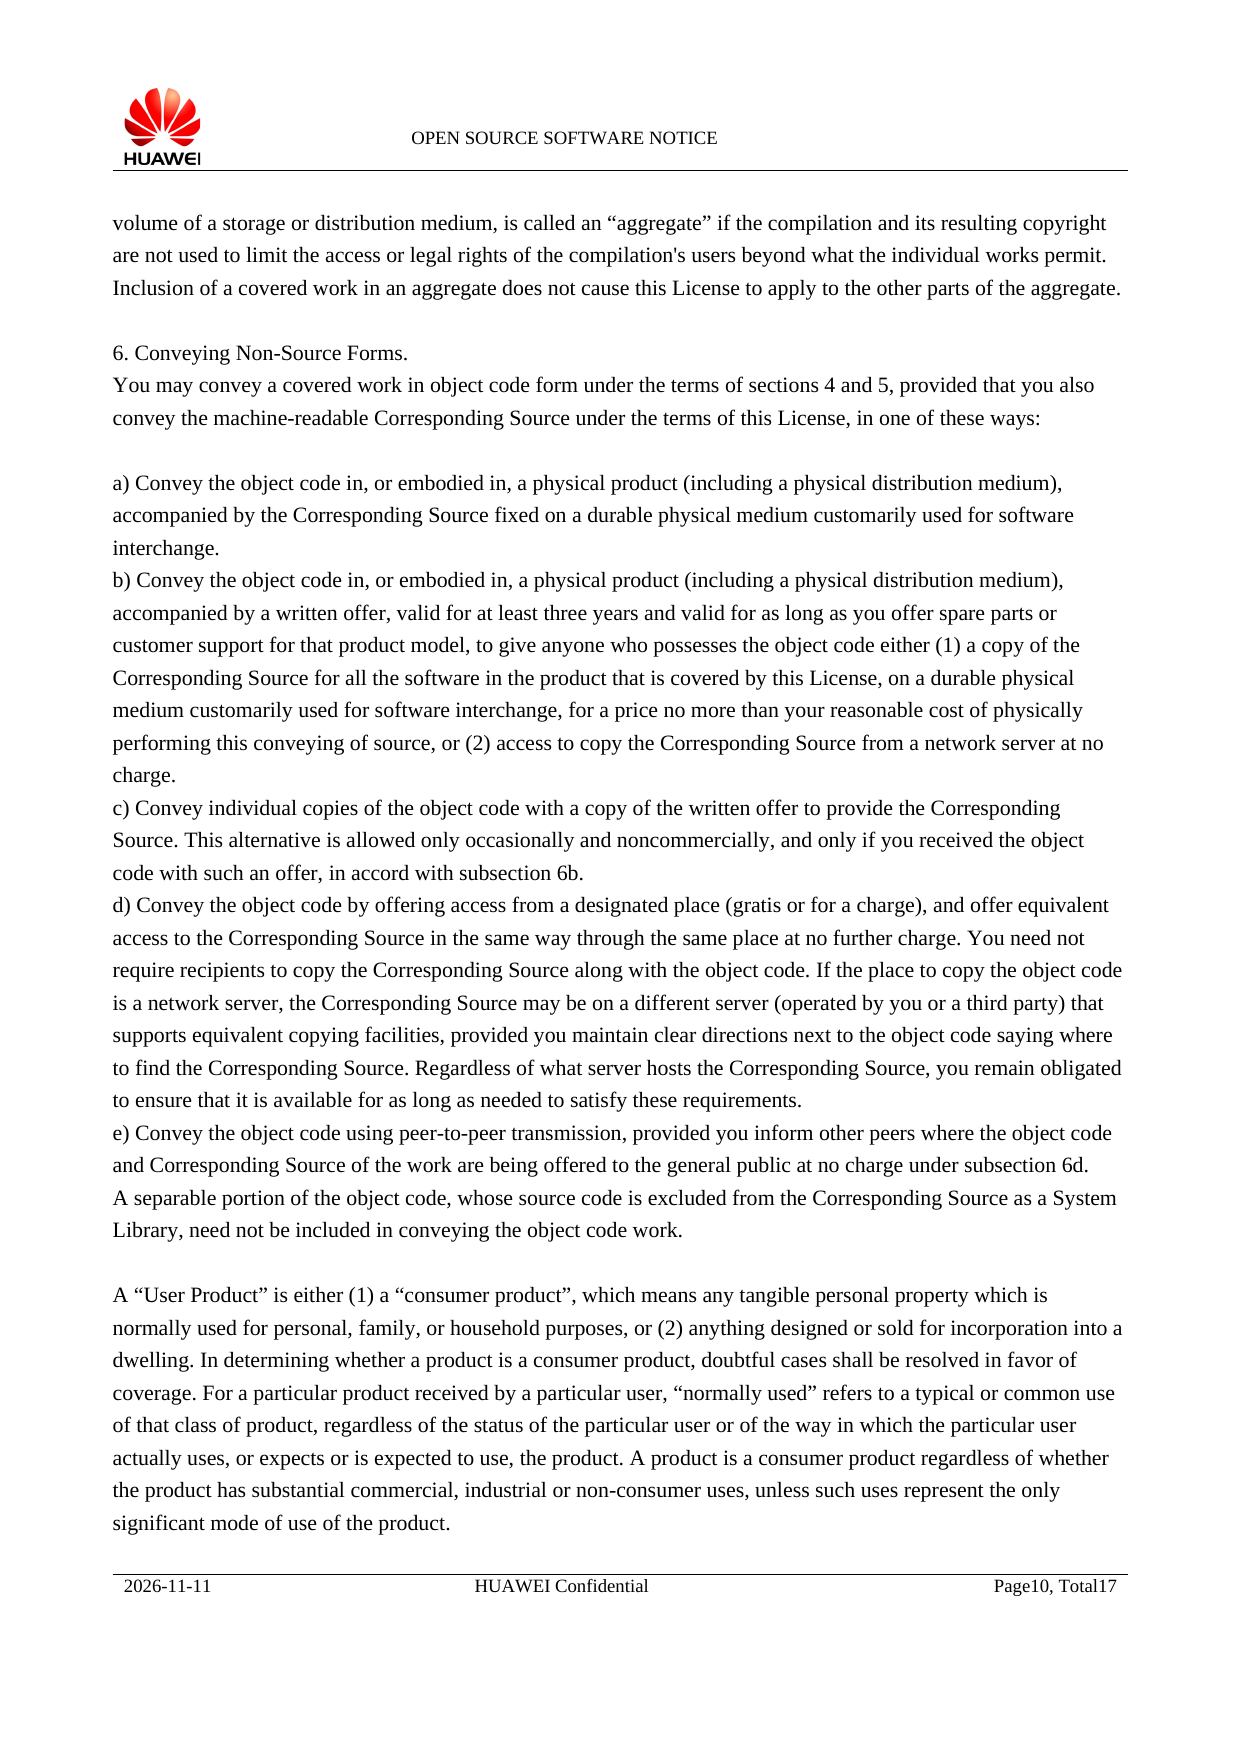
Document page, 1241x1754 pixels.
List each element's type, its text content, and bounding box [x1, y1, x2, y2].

picture [124, 88, 201, 165]
